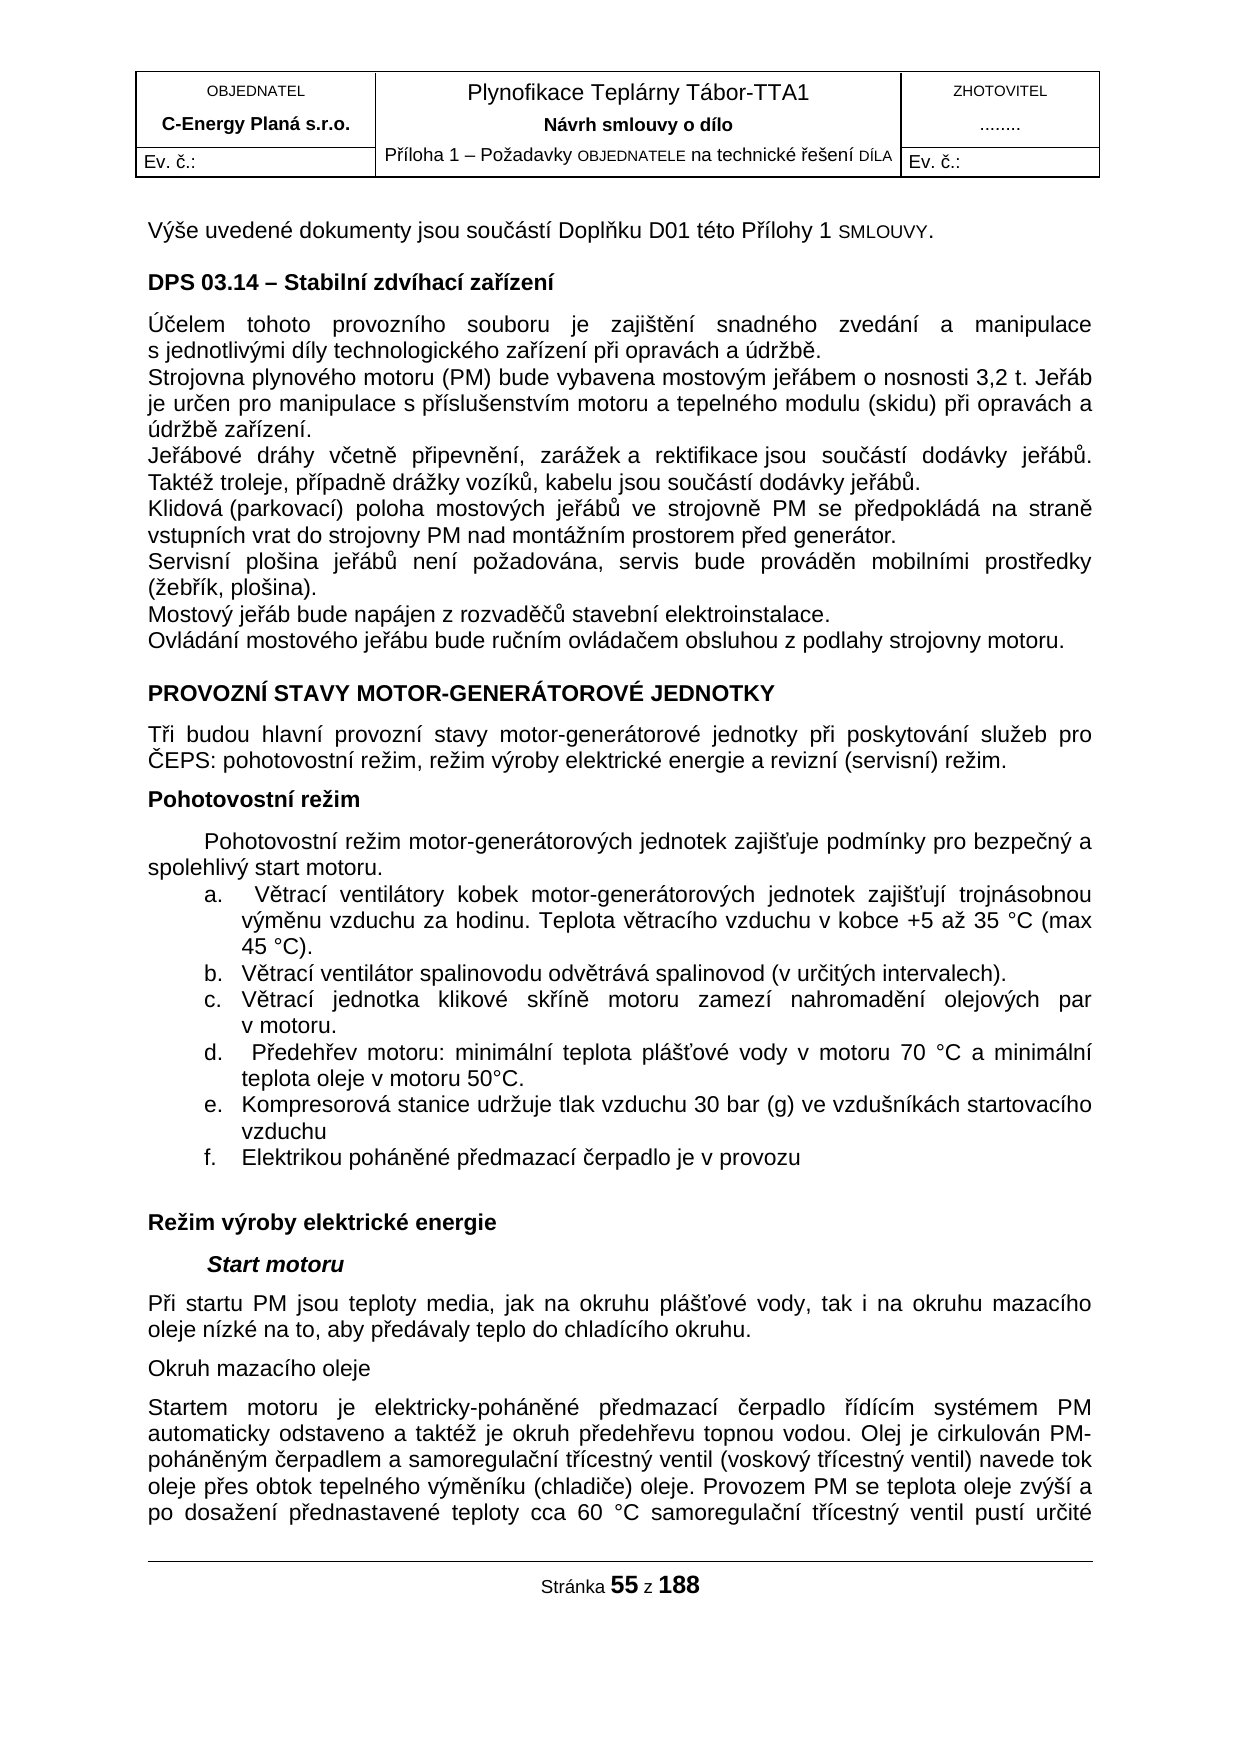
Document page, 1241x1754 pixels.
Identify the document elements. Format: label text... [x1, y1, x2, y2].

list Elektrikou poháněné předmazací čerpadlo je v provozu [204, 1144, 1093, 1170]
text Účelem tohoto provozního souboru je zajištění snadného zvedání a manipulace s jednotlivými díly technologického zařízení při opravách a údržbě. [148, 311, 1093, 363]
text Ovládání mostového jeřábu bude ručním ovládačem obsluhou z podlahy strojovny motoru. [148, 627, 1093, 653]
list Předehřev motoru: minimální teplota plášťové vody v motoru 70 °C a minimální teplota oleje v motoru 50°C. [204, 1039, 1093, 1091]
text Okruh mazacího oleje [148, 1355, 1093, 1381]
text Jeřábové dráhy včetně připevnění, zarážek a rektifikace jsou součástí dodávky jeřábů. Taktéž troleje, případně drážky vozíků, kabelu jsou součástí dodávky jeřábů. [148, 442, 1093, 495]
text Při startu PM jsou teploty media, jak na okruhu plášťové vody, tak i na okruhu mazacího oleje nízké na to, aby předávaly teplo do chladícího okruhu. [148, 1289, 1093, 1342]
text Pohotovostní režim motor-generátorových jednotek zajišťuje podmínky pro bezpečný a spolehlivý start motoru. [148, 828, 1093, 881]
list Větrací ventilátory kobek motor-generátorových jednotek zajišťují trojnásobnou výměnu vzduchu za hodinu. Teplota větracího vzduchu v kobce +5 až 35 °C (max 45 °C). [204, 881, 1093, 959]
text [148, 1394, 1093, 1525]
text Režim výroby elektrické energie [148, 1209, 1093, 1236]
text Servisní plošina jeřábů není požadována, servis bude prováděn mobilními prostředky (žebřík, plošina). [148, 548, 1093, 601]
text Mostový jeřáb bude napájen z rozvaděčů stavební elektroinstalace. [148, 601, 1093, 627]
list Větrací ventilátor spalinovodu odvětrává spalinovod (v určitých intervalech). [204, 959, 1093, 986]
list Větrací jednotka klikové skříně motoru zamezí nahromadění olejových par v motoru. [204, 986, 1093, 1039]
text Strojovna plynového motoru (PM) bude vybavena mostovým jeřábem o nosnosti 3,2 t. Jeřáb je určen pro manipulace s příslušenstvím motoru a tepelného modulu (skidu) při opravách a údržbě zařízení. [148, 363, 1093, 442]
text DPS 03.14 – Stabilní zdvíhací zařízení [148, 269, 1093, 296]
text Výše uvedené dokumenty jsou součástí Doplňku D01 této Přílohy 1 smlouvy. [148, 217, 1093, 243]
text Start motoru [207, 1251, 1093, 1277]
list Kompresorová stanice udržuje tlak vzduchu 30 bar (g) ve vzdušníkách startovacího vzduchu [204, 1091, 1093, 1144]
text Klidová (parkovací) poloha mostových jeřábů ve strojovně PM se předpokládá na straně vstupních vrat do strojovny PM nad montážním prostorem před generátor. [148, 495, 1093, 548]
text Pohotovostní režim [148, 786, 1093, 813]
text PROVOZNÍ STAVY MOTOR-GENERÁTOROVÉ JEDNOTKY [148, 680, 1093, 706]
text Tři budou hlavní provozní stavy motor-generátorové jednotky při poskytování služeb pro ČEPS: pohotovostní režim, režim výroby elektrické energie a revizní (servisní) režim. [148, 721, 1093, 774]
